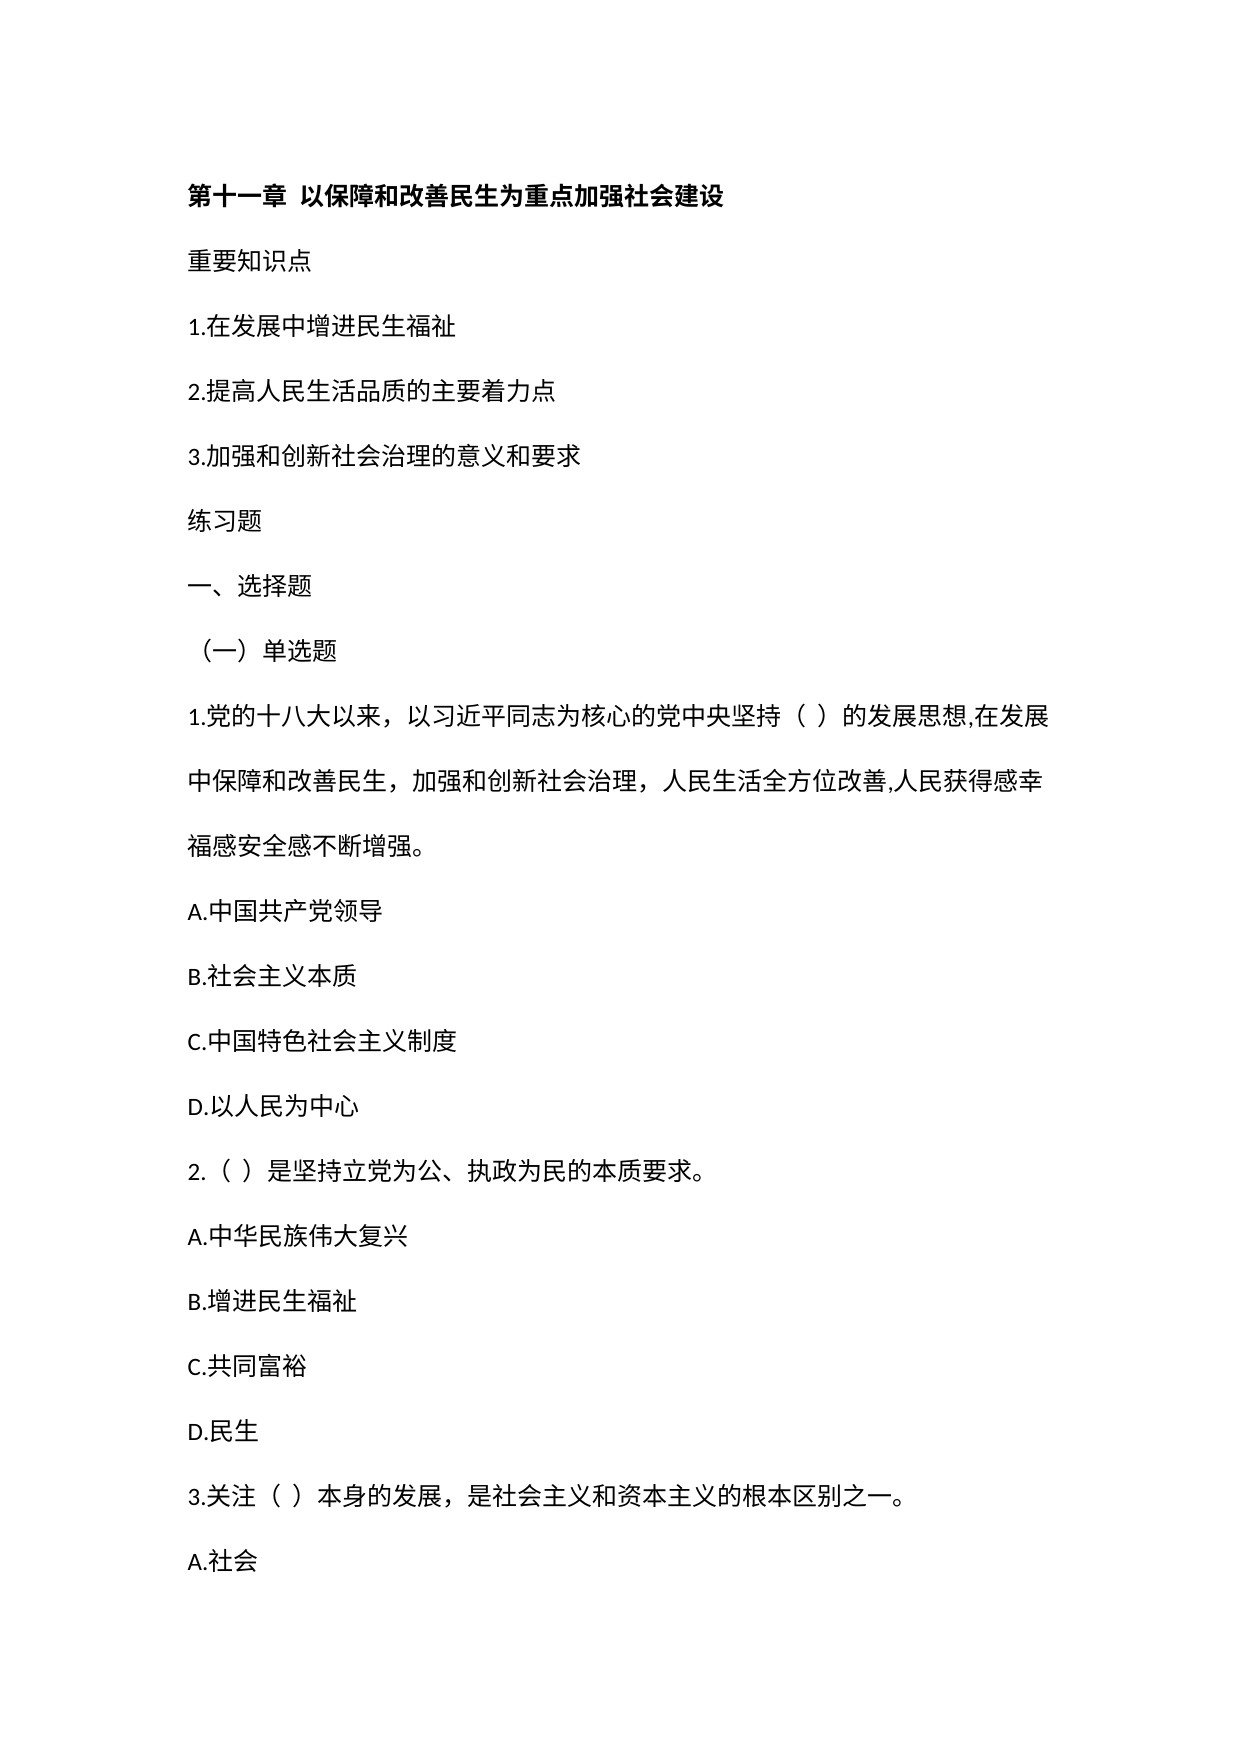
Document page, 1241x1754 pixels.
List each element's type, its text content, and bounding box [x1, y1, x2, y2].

text A.中国共产党领导 [187, 877, 1053, 942]
text 1.党的十八大以来，以习近平同志为核心的党中央坚持（ ）的发展思想,在发展中保障和改善民生，加强和创新社会治理，人民生活全方位改善,人民获得感幸福感安全感不断增强。 [187, 682, 1053, 877]
text D.民生 [187, 1397, 1053, 1462]
text （一）单选题 [187, 617, 1053, 682]
text 第十一章 以保障和改善民生为重点加强社会建设 [187, 162, 1053, 227]
text B.增进民生福祉 [187, 1267, 1053, 1332]
text C.共同富裕 [187, 1332, 1053, 1397]
text 2.提高人民生活品质的主要着力点 [187, 357, 1053, 422]
text 练习题 [187, 487, 1053, 552]
text C.中国特色社会主义制度 [187, 1007, 1053, 1072]
text 一、选择题 [187, 552, 1053, 617]
text 3.关注（ ）本身的发展，是社会主义和资本主义的根本区别之一。 [187, 1462, 1053, 1527]
text 1.在发展中增进民生福祉 [187, 292, 1053, 357]
text 2.（ ）是坚持立党为公、执政为民的本质要求。 [187, 1137, 1053, 1202]
text D.以人民为中心 [187, 1072, 1053, 1137]
text A.社会 [187, 1527, 1053, 1592]
text 3.加强和创新社会治理的意义和要求 [187, 422, 1053, 487]
text A.中华民族伟大复兴 [187, 1202, 1053, 1267]
text B.社会主义本质 [187, 942, 1053, 1007]
text 重要知识点 [187, 227, 1053, 292]
